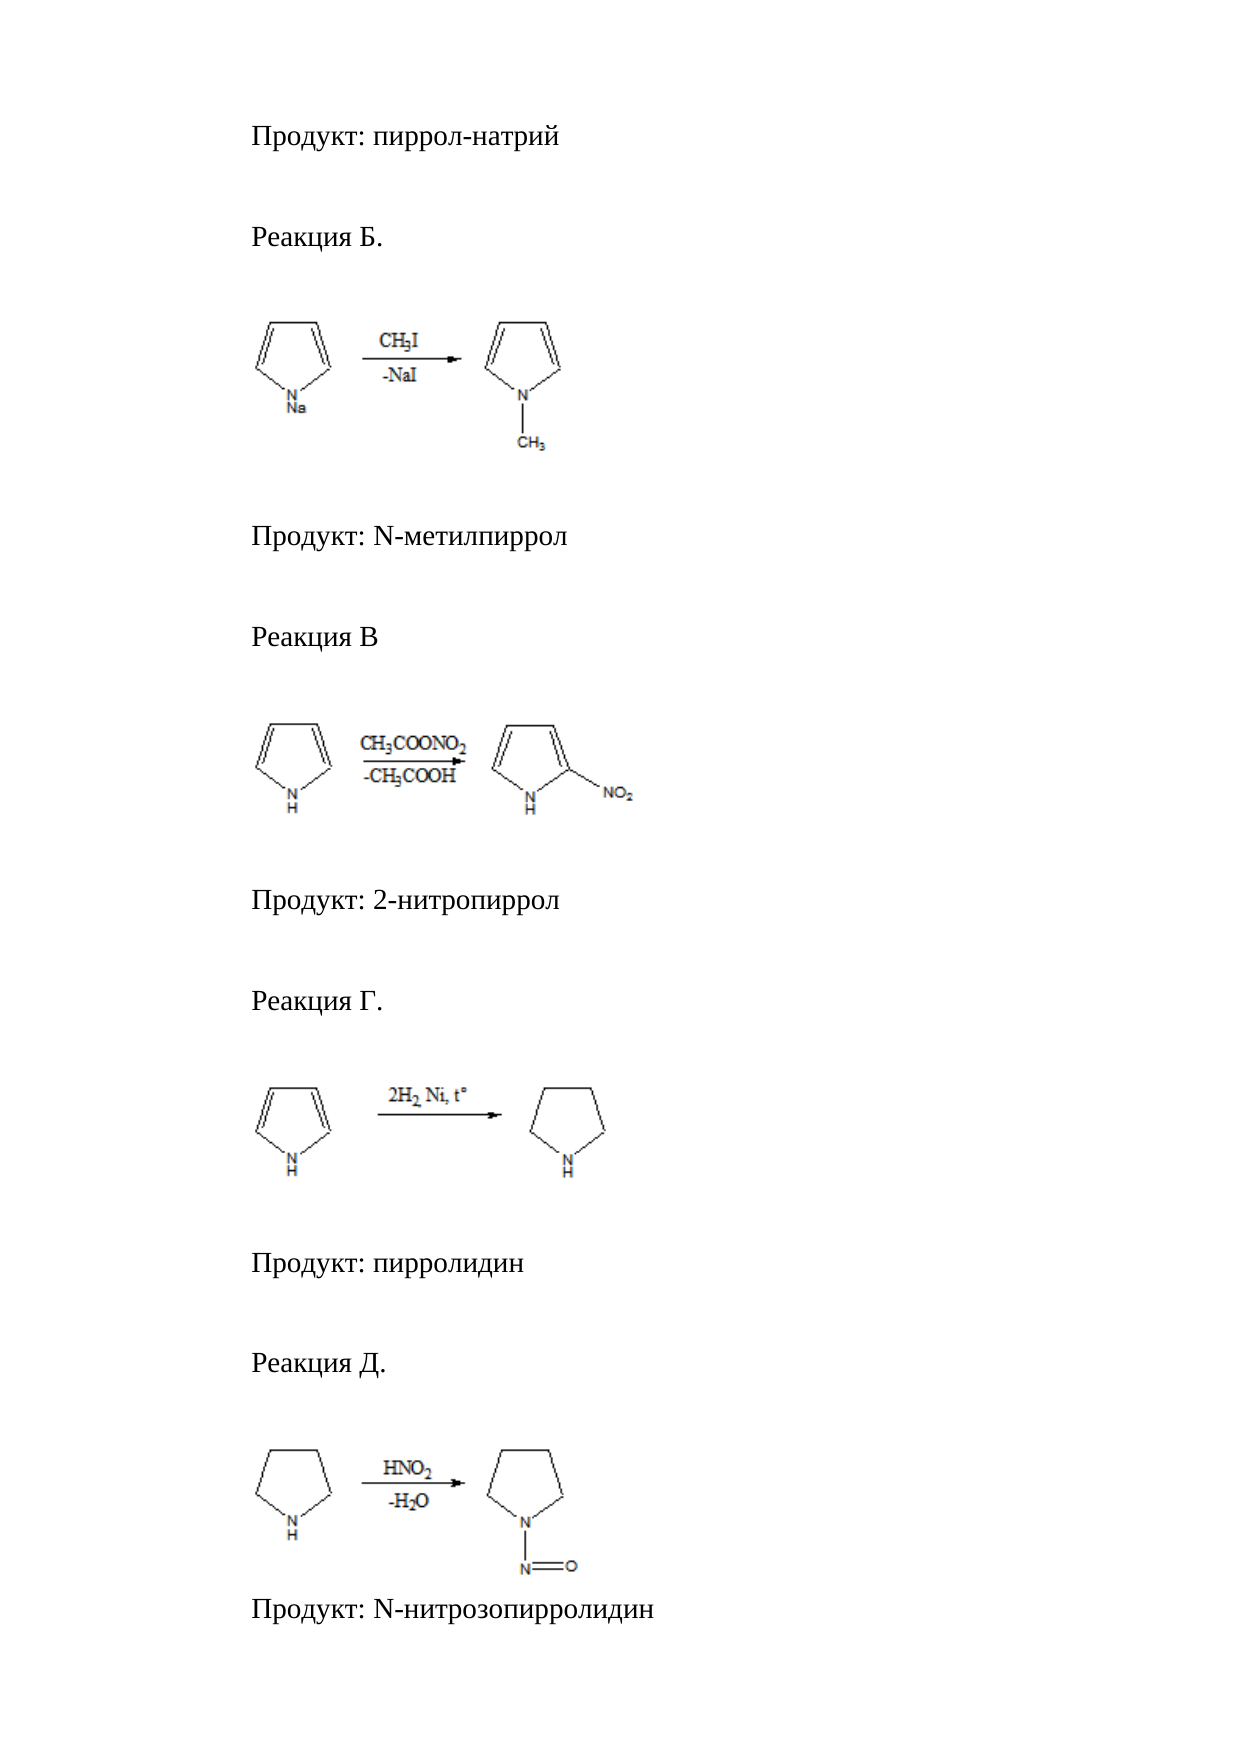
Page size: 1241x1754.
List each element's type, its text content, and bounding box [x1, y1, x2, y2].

text Реакция Б. [177, 219, 1152, 252]
picture [251, 1445, 581, 1578]
text Реакция Г. [177, 983, 1152, 1016]
text Реакция В [177, 619, 1152, 652]
picture [251, 1083, 609, 1181]
text Продукт: пирролидин [177, 1245, 1152, 1278]
text Реакция Д. [177, 1345, 1152, 1379]
text Продукт: пиррол-натрий [177, 118, 1152, 152]
text Продукт: N-нитрозопирролидин [177, 1591, 1152, 1625]
picture [251, 719, 636, 818]
text Продукт: N-метилпиррол [177, 518, 1152, 552]
picture [251, 319, 564, 454]
text Продукт: 2-нитропиррол [177, 882, 1152, 916]
